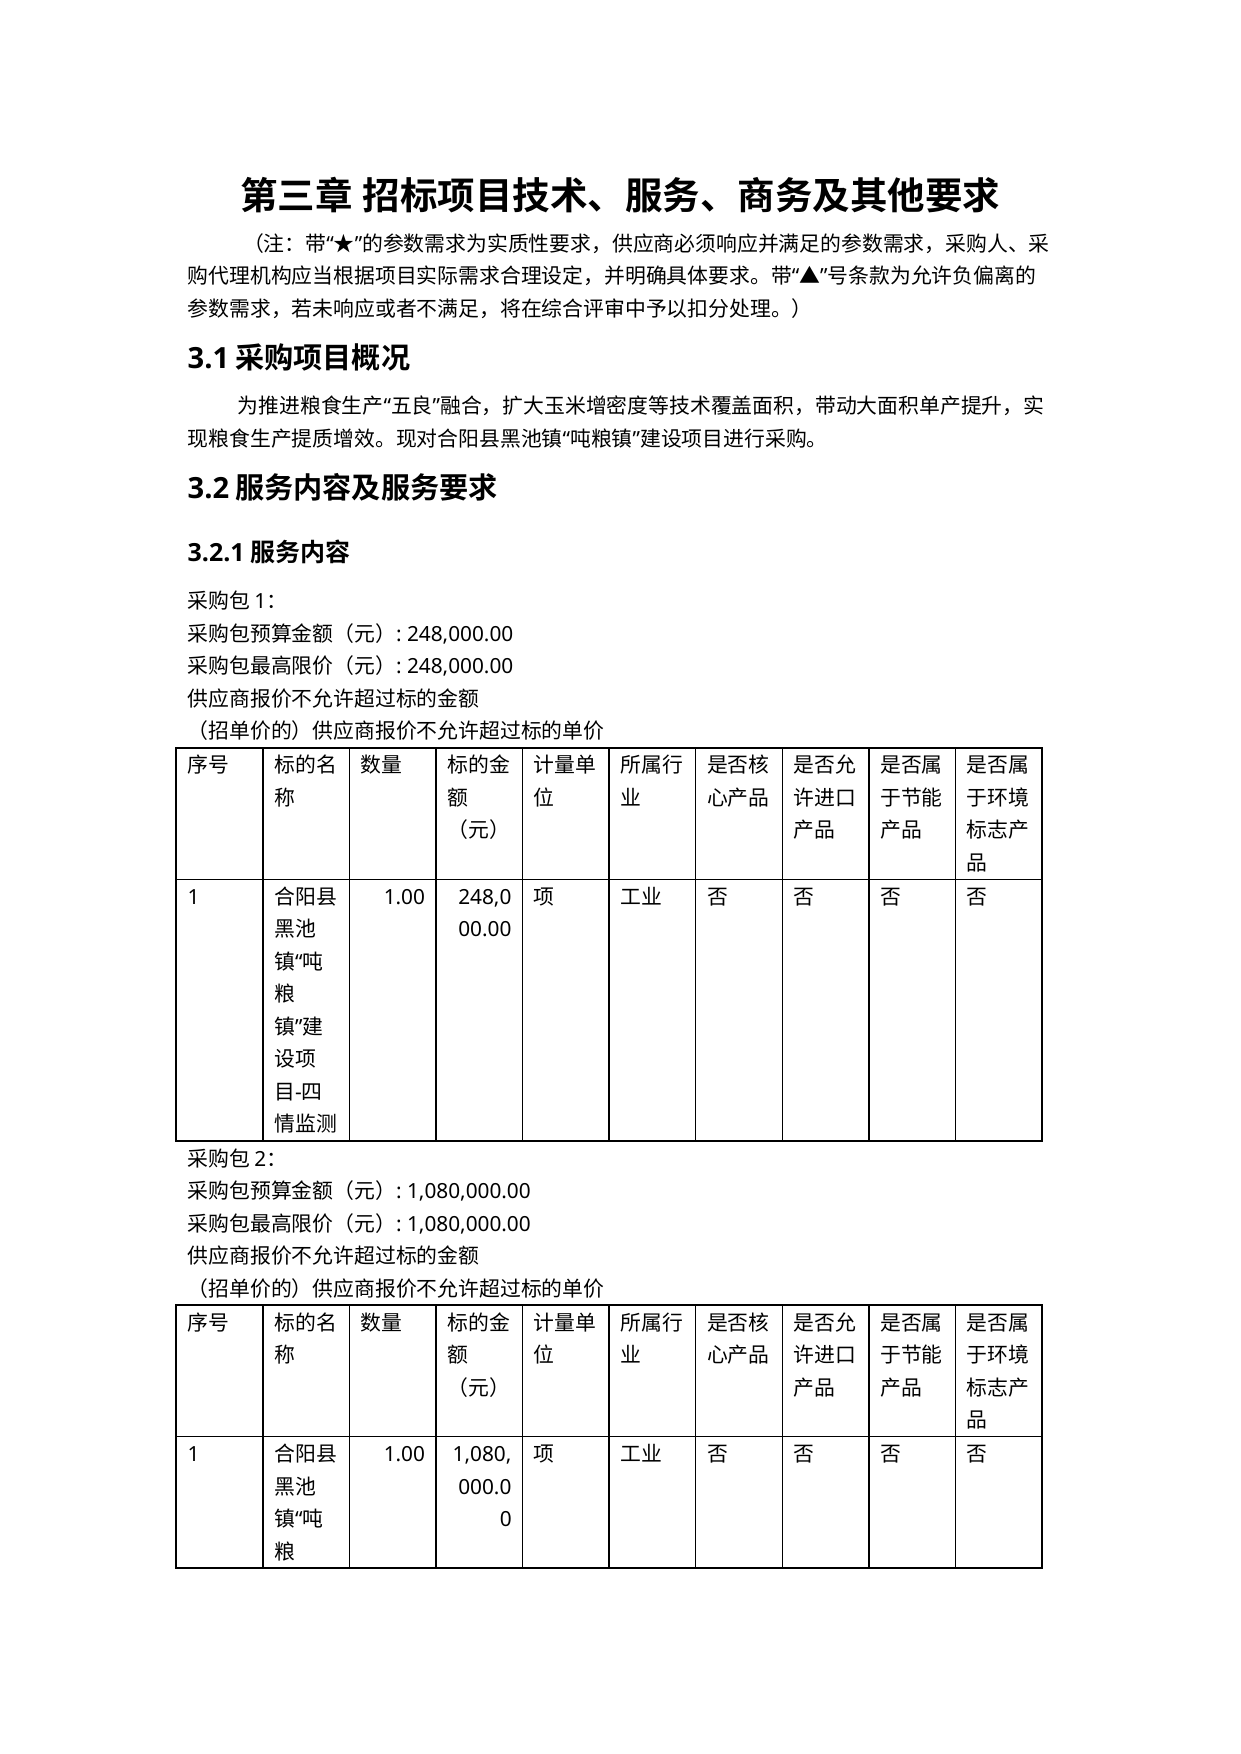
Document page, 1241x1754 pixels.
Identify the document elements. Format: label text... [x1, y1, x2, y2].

text 3.2服务内容及服务要求 [187, 454, 1053, 519]
table_header 标的金额 （元） [437, 749, 522, 878]
table_header 计量单位 [523, 1306, 608, 1436]
table_cell 1 [177, 880, 262, 1140]
table_cell 否 [783, 1437, 868, 1567]
table_cell 项 [523, 1437, 608, 1567]
table_cell 项 [523, 880, 608, 1140]
table_cell 工业 [610, 1437, 695, 1567]
table_cell 工业 [610, 880, 695, 1140]
table_header 数量 [350, 749, 435, 878]
text （招单价的）供应商报价不允许超过标的单价 [187, 714, 1053, 747]
table_header 是否属于环境标志产品 [956, 1306, 1041, 1436]
table_header 是否核心产品 [696, 749, 782, 878]
table_cell 1.00 [350, 1437, 435, 1567]
table_header 是否属于环境标志产品 [956, 749, 1041, 878]
table_cell 248,000.00 [437, 880, 522, 1140]
text 采购包1： [187, 584, 1053, 617]
table_cell 合阳县黑池镇“吨粮镇”建设项目-四情监测 [264, 880, 349, 1140]
text 采购包最高限价（元）: 1,080,000.00 [187, 1207, 1053, 1239]
table_header 序号 [177, 749, 262, 878]
table_header 标的金额 （元） [437, 1306, 522, 1436]
table_cell 否 [783, 880, 868, 1140]
text 为推进粮食生产“五良”融合，扩大玉米增密度等技术覆盖面积，带动大面积单产提升，实现粮食生产提质增效。现对合阳县黑池镇“吨粮镇”建设项目进行采购。 [187, 389, 1053, 454]
text （招单价的）供应商报价不允许超过标的单价 [187, 1272, 1053, 1304]
text （注：带“★”的参数需求为实质性要求，供应商必须响应并满足的参数需求，采购人、采购代理机构应当根据项目实际需求合理设定，并明确具体要求。带“▲”号条款为允许负偏离的参数需求，若未响应或者不满足，将在综合评审中予以扣分处理。） [187, 227, 1053, 324]
text 3.1采购项目概况 [187, 324, 1053, 389]
text 供应商报价不允许超过标的金额 [187, 1239, 1053, 1272]
text 采购包预算金额（元）: 248,000.00 [187, 617, 1053, 649]
table_cell 1,080,000.00 [437, 1437, 522, 1567]
table_header 是否允许进口产品 [783, 749, 868, 878]
table_cell 否 [956, 880, 1041, 1140]
text 第三章 招标项目技术、服务、商务及其他要求 [187, 162, 1053, 227]
table_cell 否 [956, 1437, 1041, 1567]
text 采购包2： [187, 1142, 1053, 1174]
table_header 所属行业 [610, 749, 695, 878]
table_cell 1.00 [350, 880, 435, 1140]
text 采购包最高限价（元）: 248,000.00 [187, 649, 1053, 682]
table_cell 否 [696, 880, 782, 1140]
text 采购包预算金额（元）: 1,080,000.00 [187, 1174, 1053, 1207]
table_header 是否属于节能产品 [870, 1306, 955, 1436]
table_header 标的名称 [264, 749, 349, 878]
text 供应商报价不允许超过标的金额 [187, 682, 1053, 714]
table_cell 1 [177, 1437, 262, 1567]
table_header 计量单位 [523, 749, 608, 878]
table_header 是否允许进口产品 [783, 1306, 868, 1436]
table_cell 否 [696, 1437, 782, 1567]
table_cell 否 [870, 880, 955, 1140]
table_cell 否 [870, 1437, 955, 1567]
table_header 所属行业 [610, 1306, 695, 1436]
table_header 标的名称 [264, 1306, 349, 1436]
table_header 序号 [177, 1306, 262, 1436]
table_header 数量 [350, 1306, 435, 1436]
text 3.2.1服务内容 [187, 519, 1053, 584]
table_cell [264, 1437, 349, 1567]
table_header 是否属于节能产品 [870, 749, 955, 878]
table_header 是否核心产品 [696, 1306, 782, 1436]
